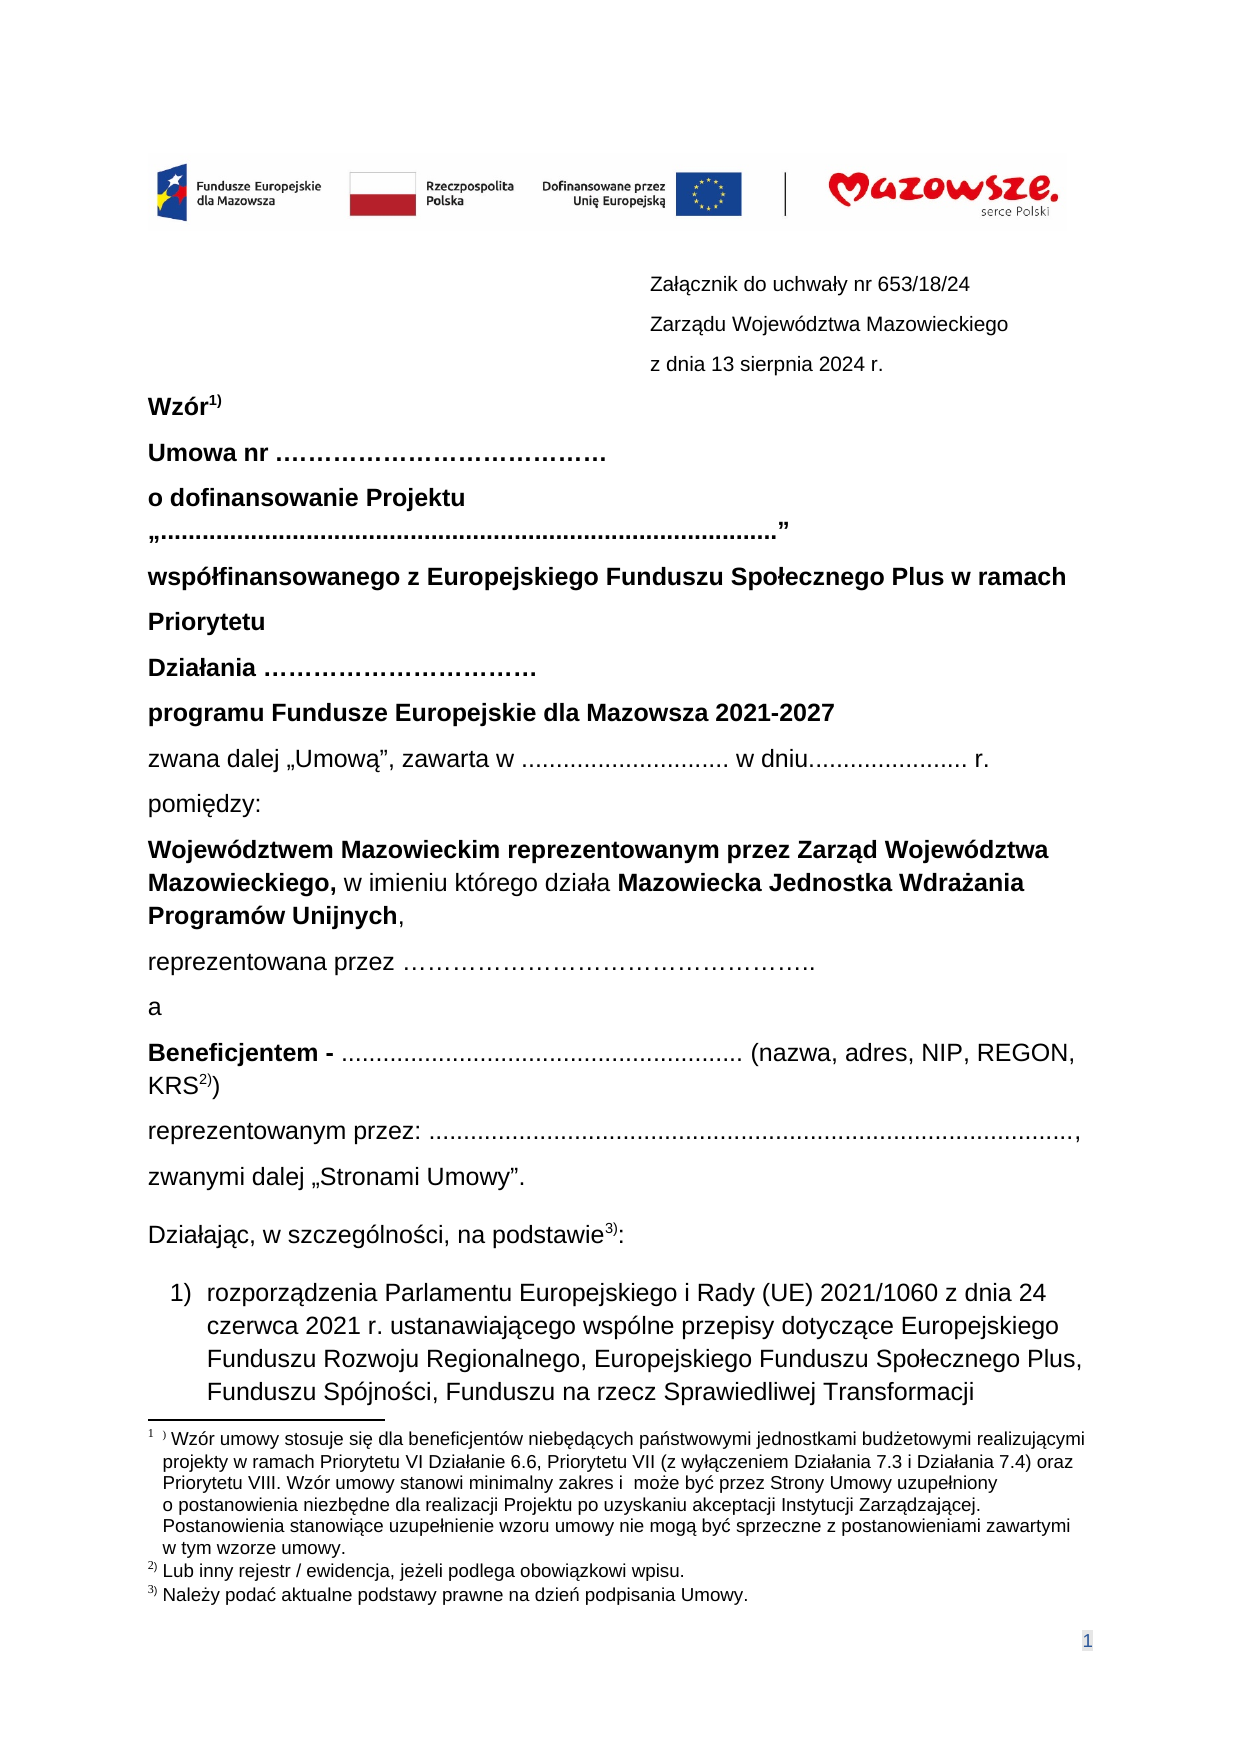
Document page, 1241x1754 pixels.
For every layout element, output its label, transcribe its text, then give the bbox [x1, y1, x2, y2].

subtitle współfinansowanego z Europejskiego Funduszu Społecznego Plus w ramach [148, 562, 1093, 591]
subtitle Umowa nr .………………………………… [148, 438, 1093, 467]
subtitle o dofinansowanie Projektu „.........................................................................................” [148, 483, 1093, 545]
text Działając, w szczególności, na podstawie): [148, 1220, 1093, 1248]
text Załącznik do uchwały nr 653/18/24 [650, 272, 1093, 296]
picture [147, 153, 1068, 231]
text reprezentowanym przez: ............................................................................................., [148, 1116, 1093, 1145]
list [169, 1278, 1093, 1406]
text a [148, 992, 1093, 1021]
text z dnia 13 sierpnia 2024 r. [650, 352, 1093, 376]
text zwana dalej „Umową”, zawarta w .............................. w dniu....................... r. [148, 744, 1093, 773]
text Województwem Mazowieckim reprezentowanym przez Zarząd Województwa Mazowieckiego, w imieniu którego działa Mazowiecka Jednostka Wdrażania Programów Unijnych, [148, 835, 1093, 930]
text reprezentowana przez ………………………………………….. [148, 947, 1093, 975]
text Zarządu Województwa Mazowieckiego [650, 312, 1093, 336]
subtitle Priorytetu [148, 607, 1093, 636]
subtitle Wzór) [148, 392, 1093, 421]
subtitle Działania …………………………… [148, 653, 1093, 682]
subtitle programu Fundusze Europejskie dla Mazowsza 2021-2027 [148, 698, 1093, 727]
text pomiędzy: [148, 789, 1093, 818]
text Beneficjentem - .......................................................... (nazwa, adres, NIP, REGON, KRS)) [148, 1038, 1093, 1099]
text zwanymi dalej „Stronami Umowy”. [148, 1162, 1093, 1190]
